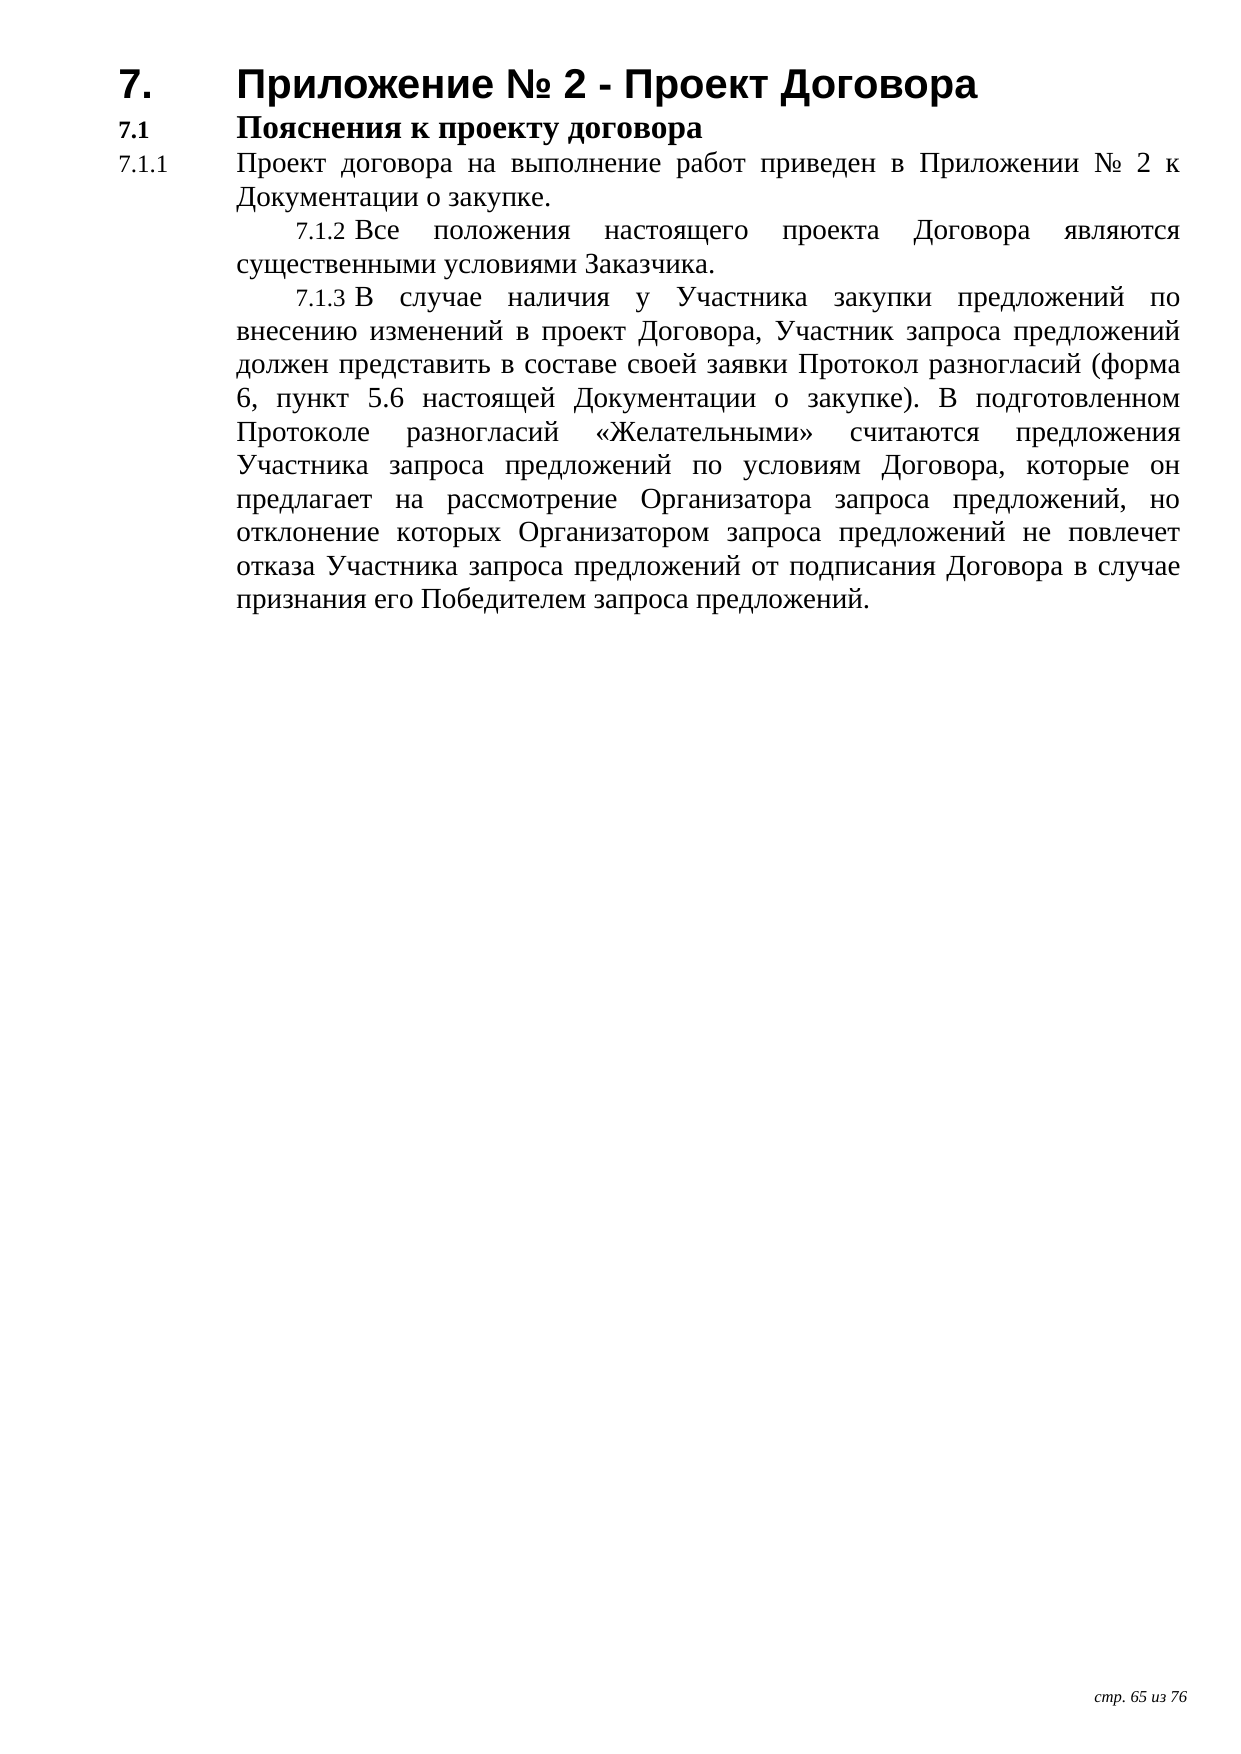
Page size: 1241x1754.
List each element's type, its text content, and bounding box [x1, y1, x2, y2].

text Все положения настоящего проекта Договора являются существенными условиями Заказчика. [236, 212, 1181, 279]
list Проект договора на выполнение работ приведен в Приложении № 2 к Документации о закупке. [118, 145, 1181, 212]
text В случае наличия у Участника закупки предложений по внесению изменений в проект Договора, Участник запроса предложений должен представить в составе своей заявки Протокол разногласий (форма 6, пункт 5.6 настоящей Документации о закупке). В подготовленном Протоколе разногласий «Желательными» считаются предложения Участника запроса предложений по условиям Договора, которые он предлагает на рассмотрение Организатора запроса предложений, но отклонение которых Организатором запроса предложений не повлечет отказа Участника запроса предложений от подписания Договора в случае признания его Победителем запроса предложений. [236, 279, 1181, 615]
subtitle Пояснения к проекту договора [118, 107, 1181, 145]
subtitle Приложение № 2 - Проект Договора [118, 59, 1181, 107]
